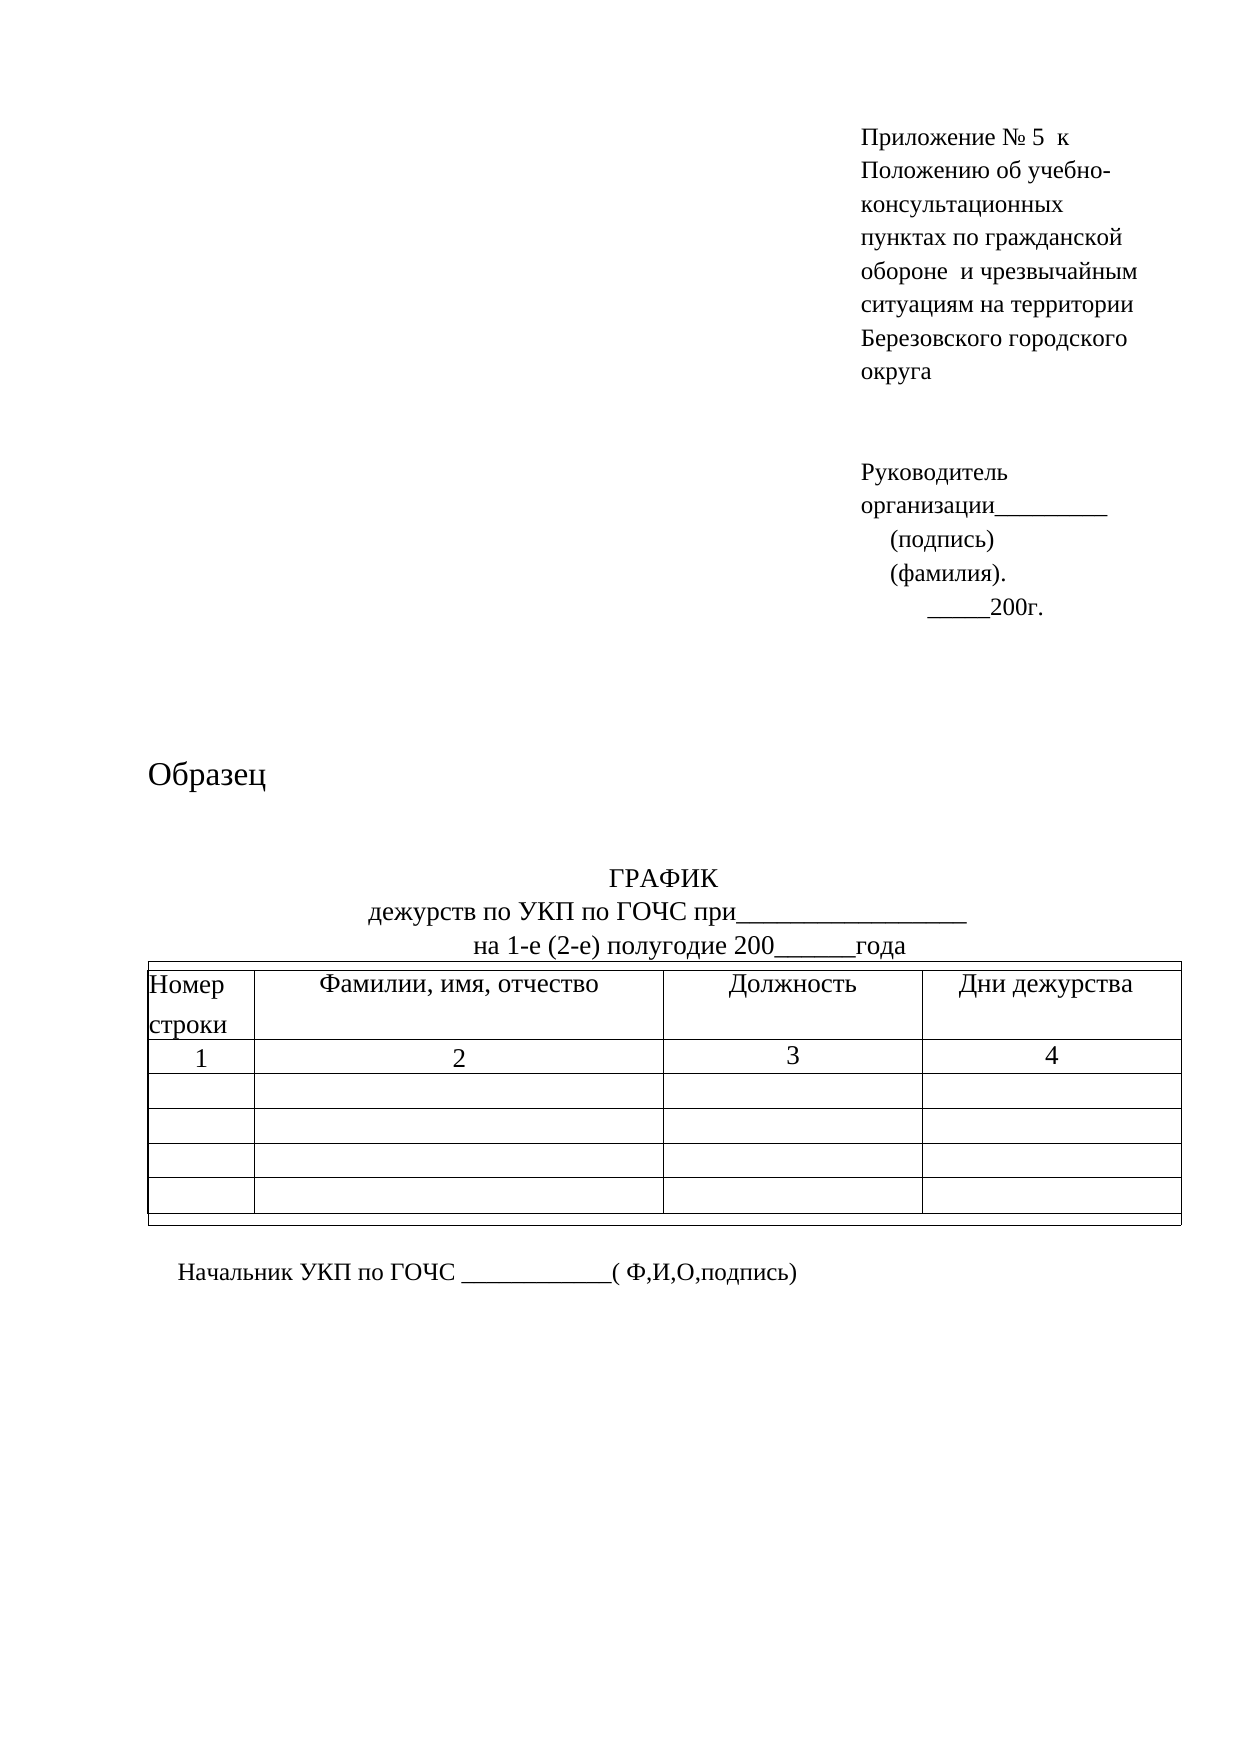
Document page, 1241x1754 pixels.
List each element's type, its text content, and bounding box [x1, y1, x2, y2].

table_header Фамилии, имя, отчество [255, 971, 663, 1038]
table_header Номер строки [149, 971, 254, 1038]
table_cell [149, 1144, 254, 1177]
text (подпись) (фамилия). [890, 521, 1077, 588]
text Приложение № 5 к Положению об учебно-консультационных пунктах по гражданской обороне и чрезвычайным ситуациям на территории Березовского городского округа [861, 118, 1152, 386]
table_cell [664, 1074, 922, 1107]
table_cell [664, 1109, 922, 1142]
text Начальник УКП по ГОЧС ____________( Ф,И,О,подпись) [177, 1257, 1152, 1286]
table_cell [923, 1178, 1181, 1212]
text _____200г. [890, 588, 1077, 622]
table_cell 3 [664, 1040, 922, 1073]
table_cell [664, 1144, 922, 1177]
table_header Должность [664, 971, 922, 1038]
text на 1-е (2-е) полугодие 200 года [473, 927, 1152, 961]
table_cell 2 [255, 1040, 663, 1073]
table_cell [149, 1074, 254, 1107]
table_cell 4 [923, 1040, 1181, 1073]
table_cell [255, 1109, 663, 1142]
table_cell [149, 1109, 254, 1142]
table_cell 1 [149, 1040, 254, 1073]
text Образец [148, 758, 1077, 792]
table_cell [664, 1178, 922, 1212]
table_cell [923, 1144, 1181, 1177]
table_cell [923, 1109, 1181, 1142]
text дежурств по УКП по ГОЧС при_________________ [240, 894, 1152, 927]
table_cell [255, 1074, 663, 1107]
table_cell [149, 1178, 254, 1212]
text Руководитель организации_________ [861, 453, 1152, 521]
table_header Дни дежурства [923, 971, 1181, 1038]
text ГРАФИК [177, 860, 1149, 894]
table_cell [255, 1144, 663, 1177]
table_cell [923, 1074, 1181, 1107]
table_cell [255, 1178, 663, 1212]
